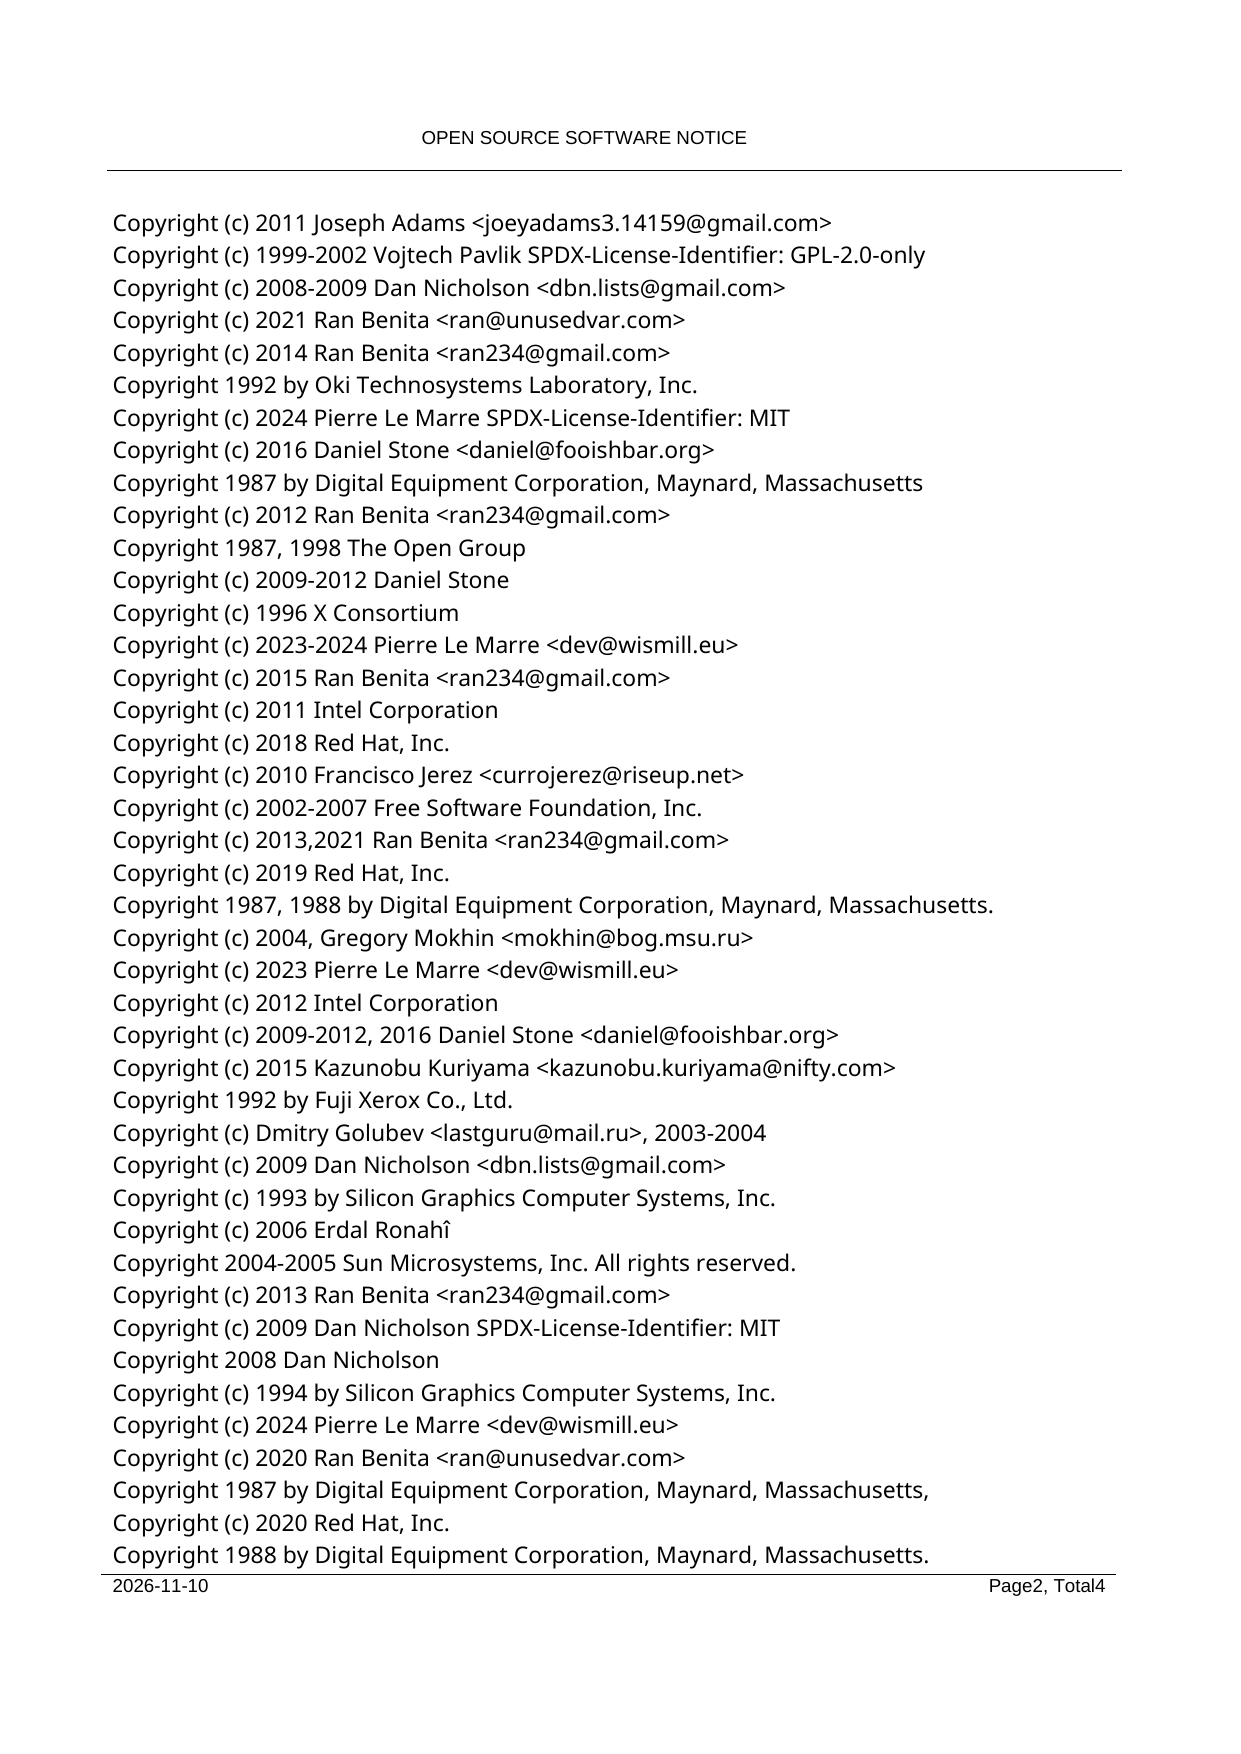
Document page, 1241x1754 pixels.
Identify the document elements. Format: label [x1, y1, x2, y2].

text [112, 206, 1128, 1571]
